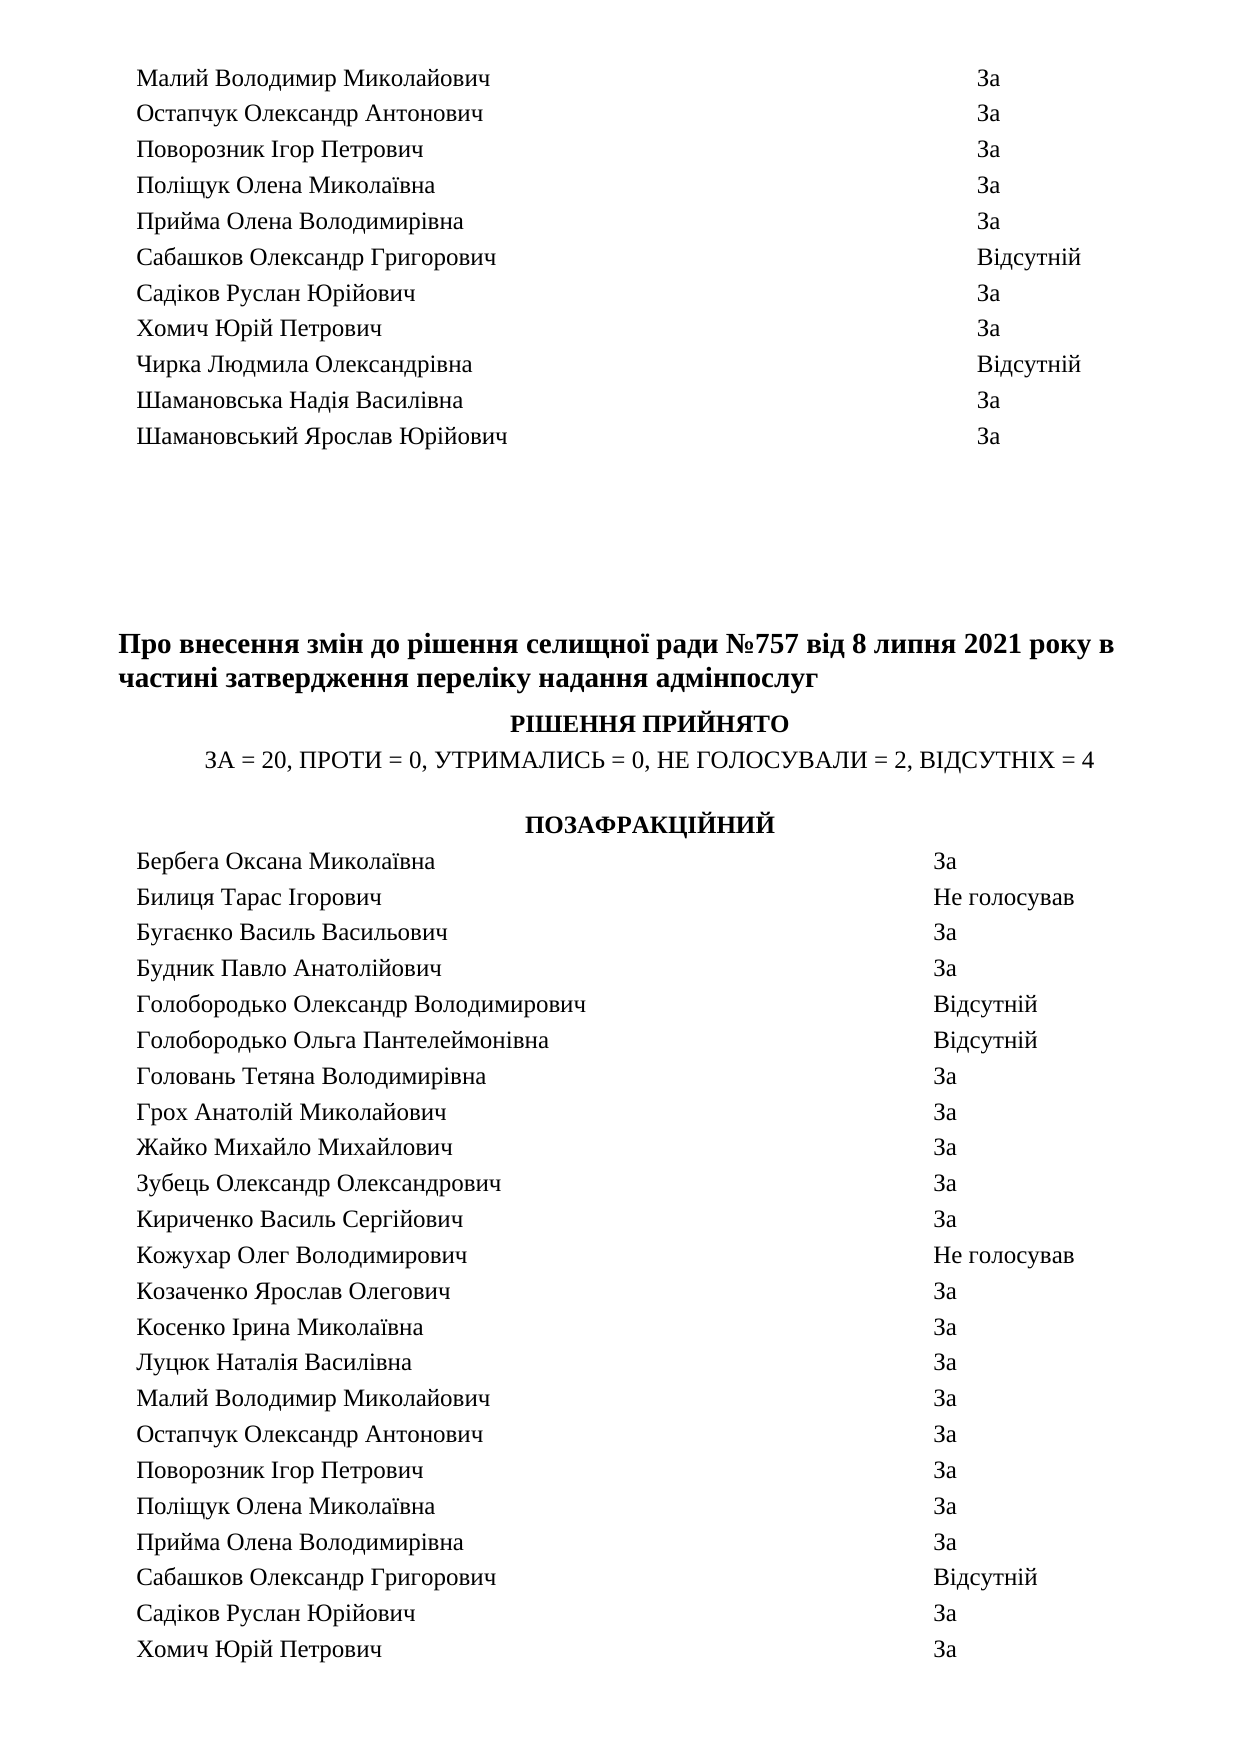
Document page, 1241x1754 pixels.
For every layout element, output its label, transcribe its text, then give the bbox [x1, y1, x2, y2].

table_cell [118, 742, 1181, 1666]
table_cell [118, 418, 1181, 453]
subtitle Про внесення змін до рішення селищної ради №757 від 8 липня 2021 року в частині затвердження переліку надання адмінпослуг [118, 626, 1181, 693]
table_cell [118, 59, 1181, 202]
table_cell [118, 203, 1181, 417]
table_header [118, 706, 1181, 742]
